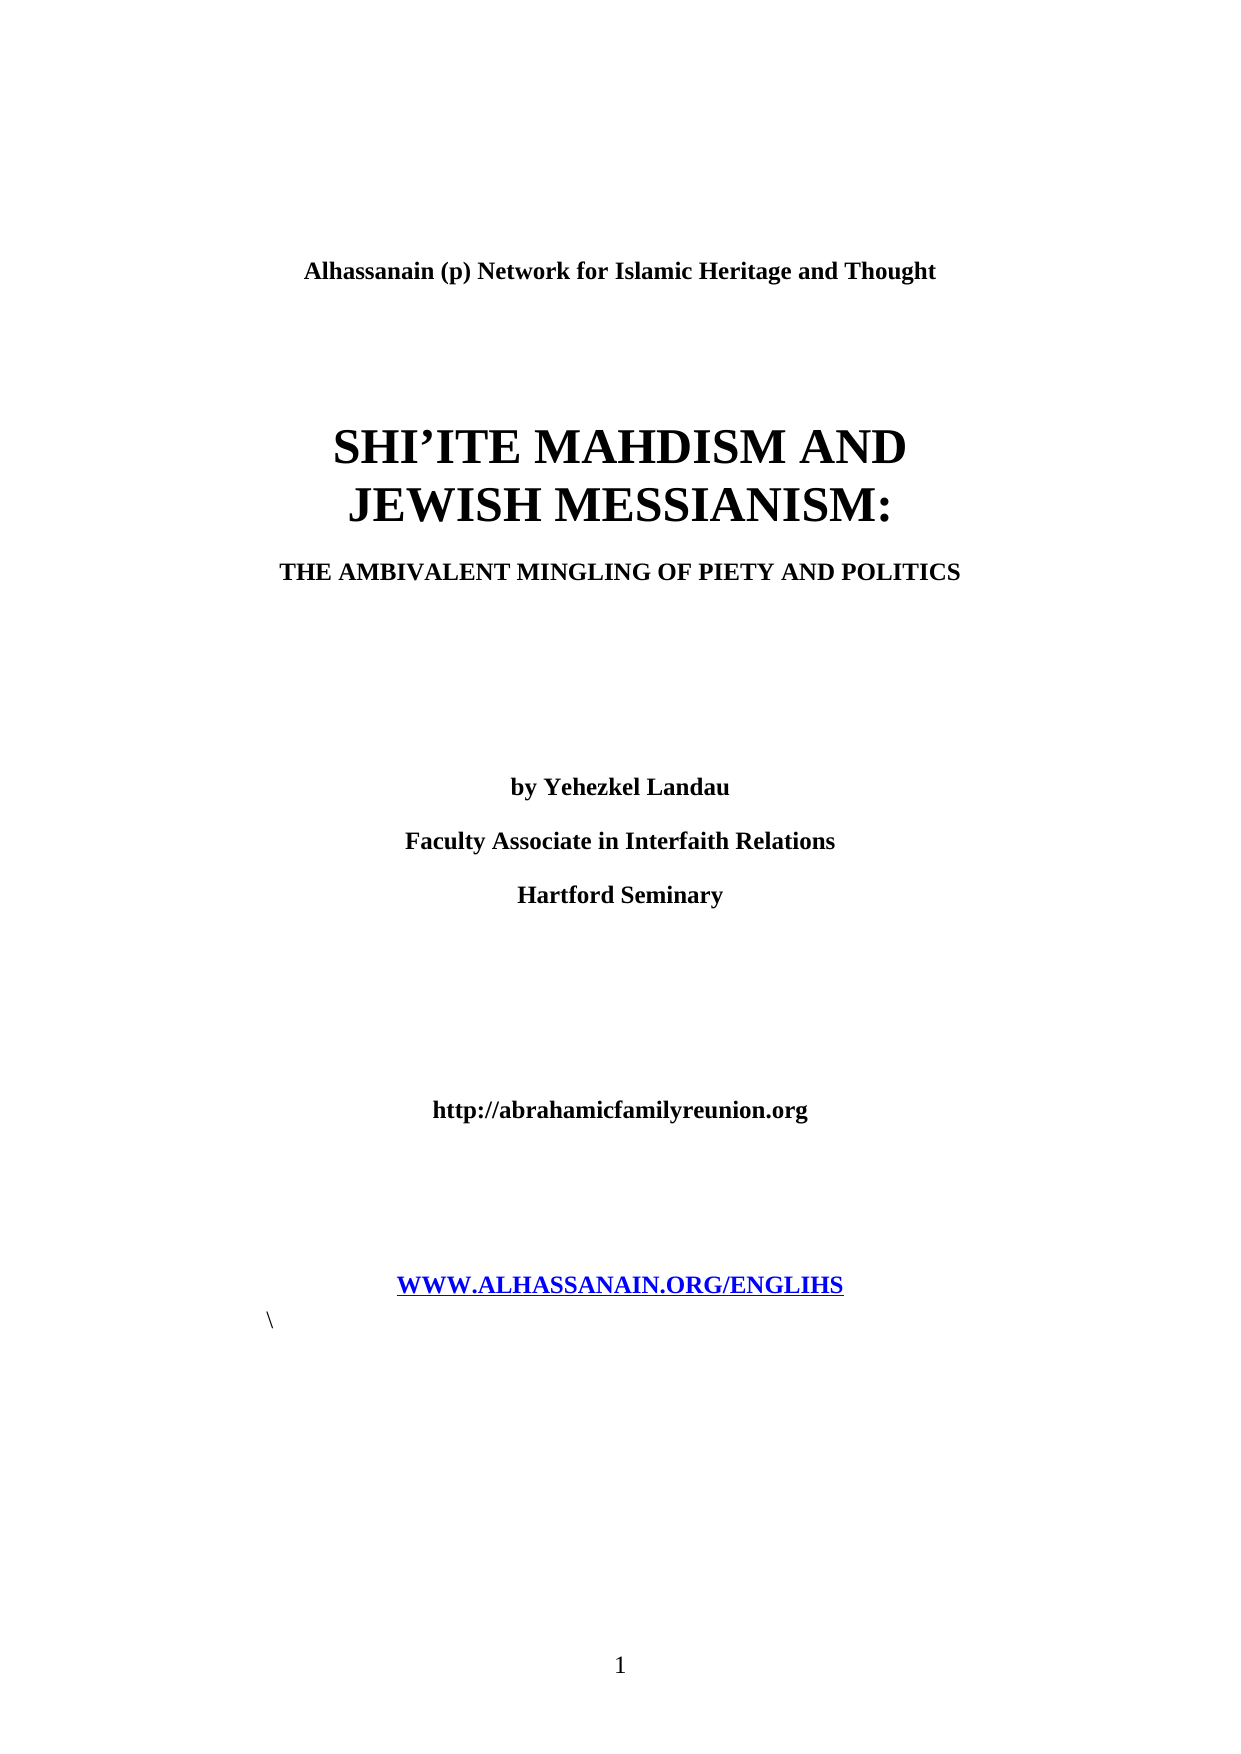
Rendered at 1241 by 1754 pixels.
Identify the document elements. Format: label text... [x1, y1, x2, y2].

text \ [236, 1305, 1004, 1333]
text http://abrahamicfamilyreunion.org [236, 1095, 1004, 1123]
text SHI’ITE MAHDISM AND JEWISH MESSIANISM: [236, 417, 1004, 532]
text by Yehezkel Landau [236, 772, 1004, 801]
text THE AMBIVALENT MINGLING OF PIETY AND POLITICS [236, 557, 1004, 586]
text WWW.ALHASSANAIN.ORG/ENGLIHS [236, 1270, 1004, 1298]
text Hartford Seminary [236, 880, 1004, 908]
text Alhassanain (p) Network for Islamic Heritage and Thought [236, 256, 1004, 285]
text Faculty Associate in Interfaith Relations [236, 826, 1004, 855]
